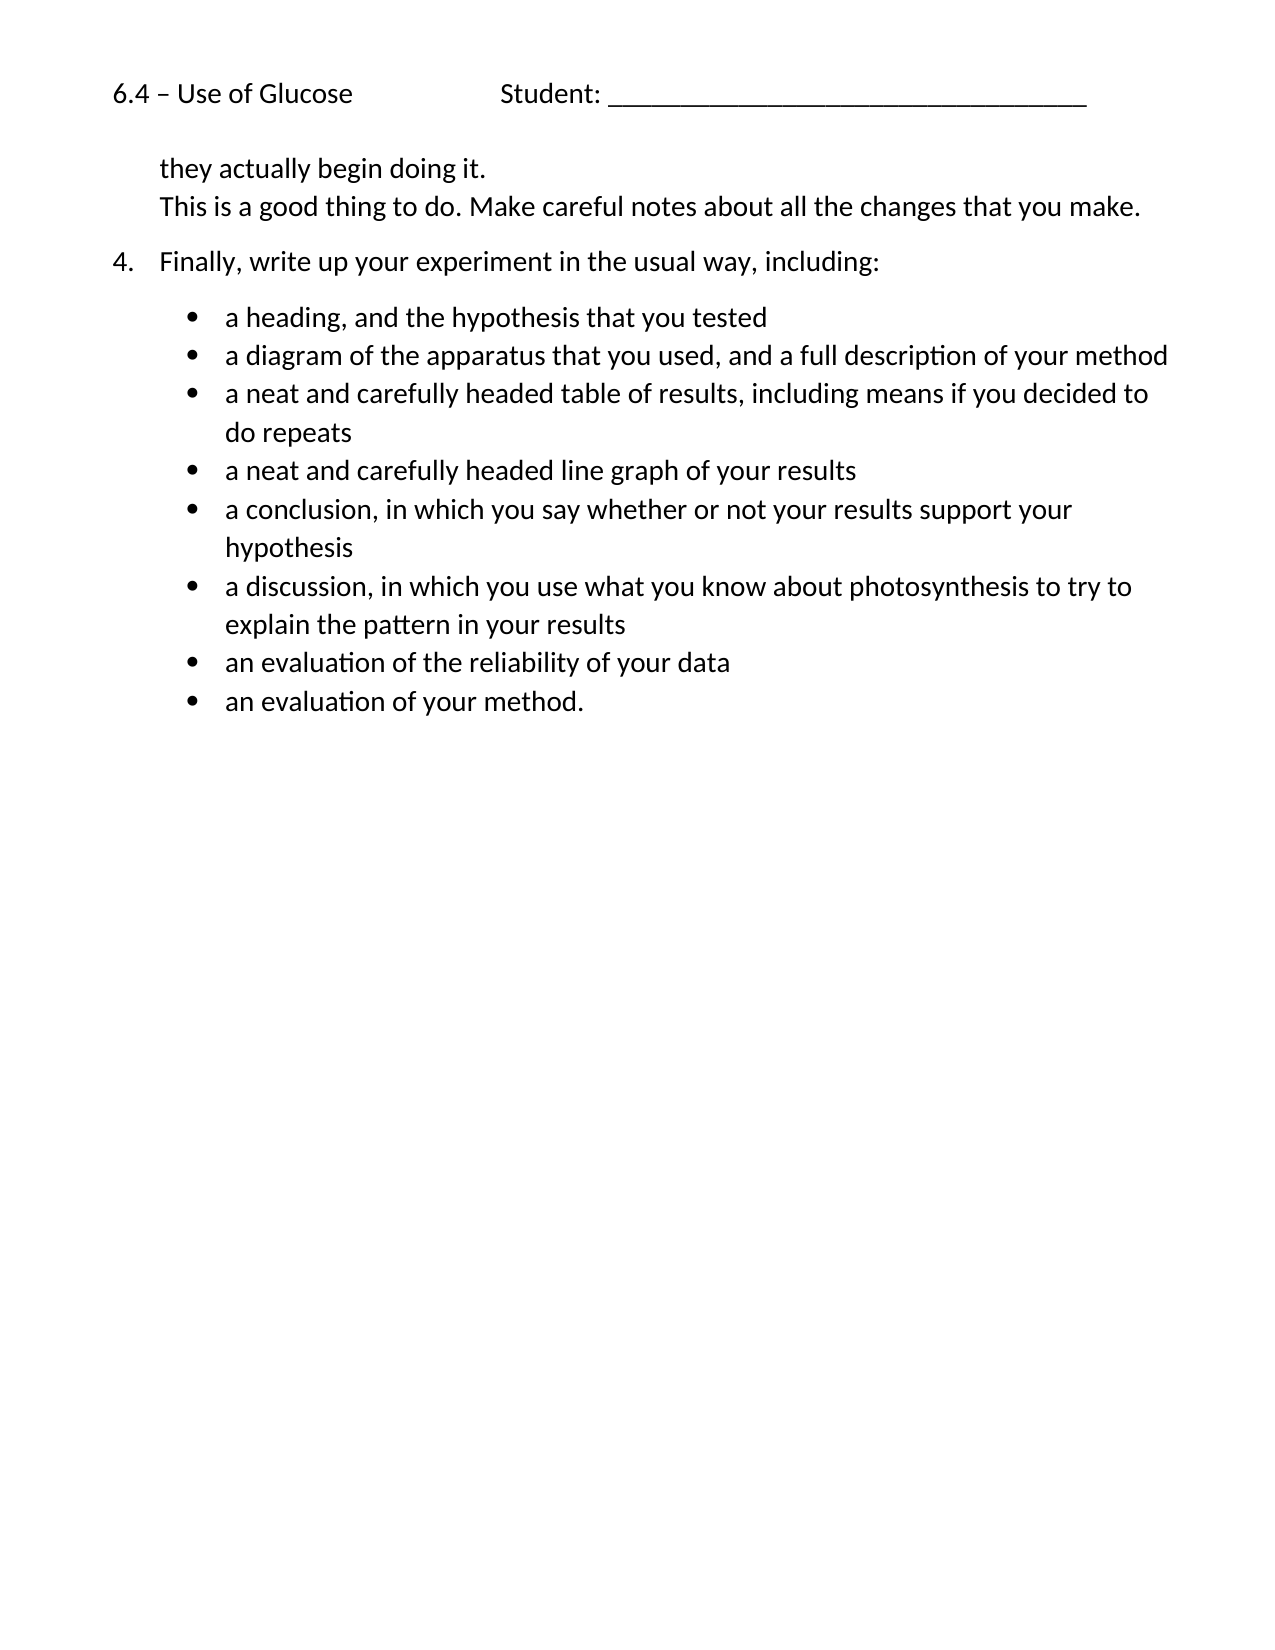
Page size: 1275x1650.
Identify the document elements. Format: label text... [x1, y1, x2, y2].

list a conclusion, in which you say whether or not your results support your hypothesis [187, 491, 1181, 565]
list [112, 150, 1181, 224]
list a heading, and the hypothesis that you tested [187, 299, 1181, 334]
list Finally, write up your experiment in the usual way, including: [112, 243, 1181, 279]
list a discussion, in which you use what you know about photosynthesis to try to explain the pattern in your results [187, 568, 1181, 642]
list a neat and carefully headed line graph of your results [187, 452, 1181, 488]
list a diagram of the apparatus that you used, and a full description of your method [187, 337, 1181, 373]
list an evaluation of your method. [187, 683, 1181, 719]
list an evaluation of the reliability of your data [187, 644, 1181, 680]
list a neat and carefully headed table of results, including means if you decided to do repeats [187, 376, 1181, 449]
